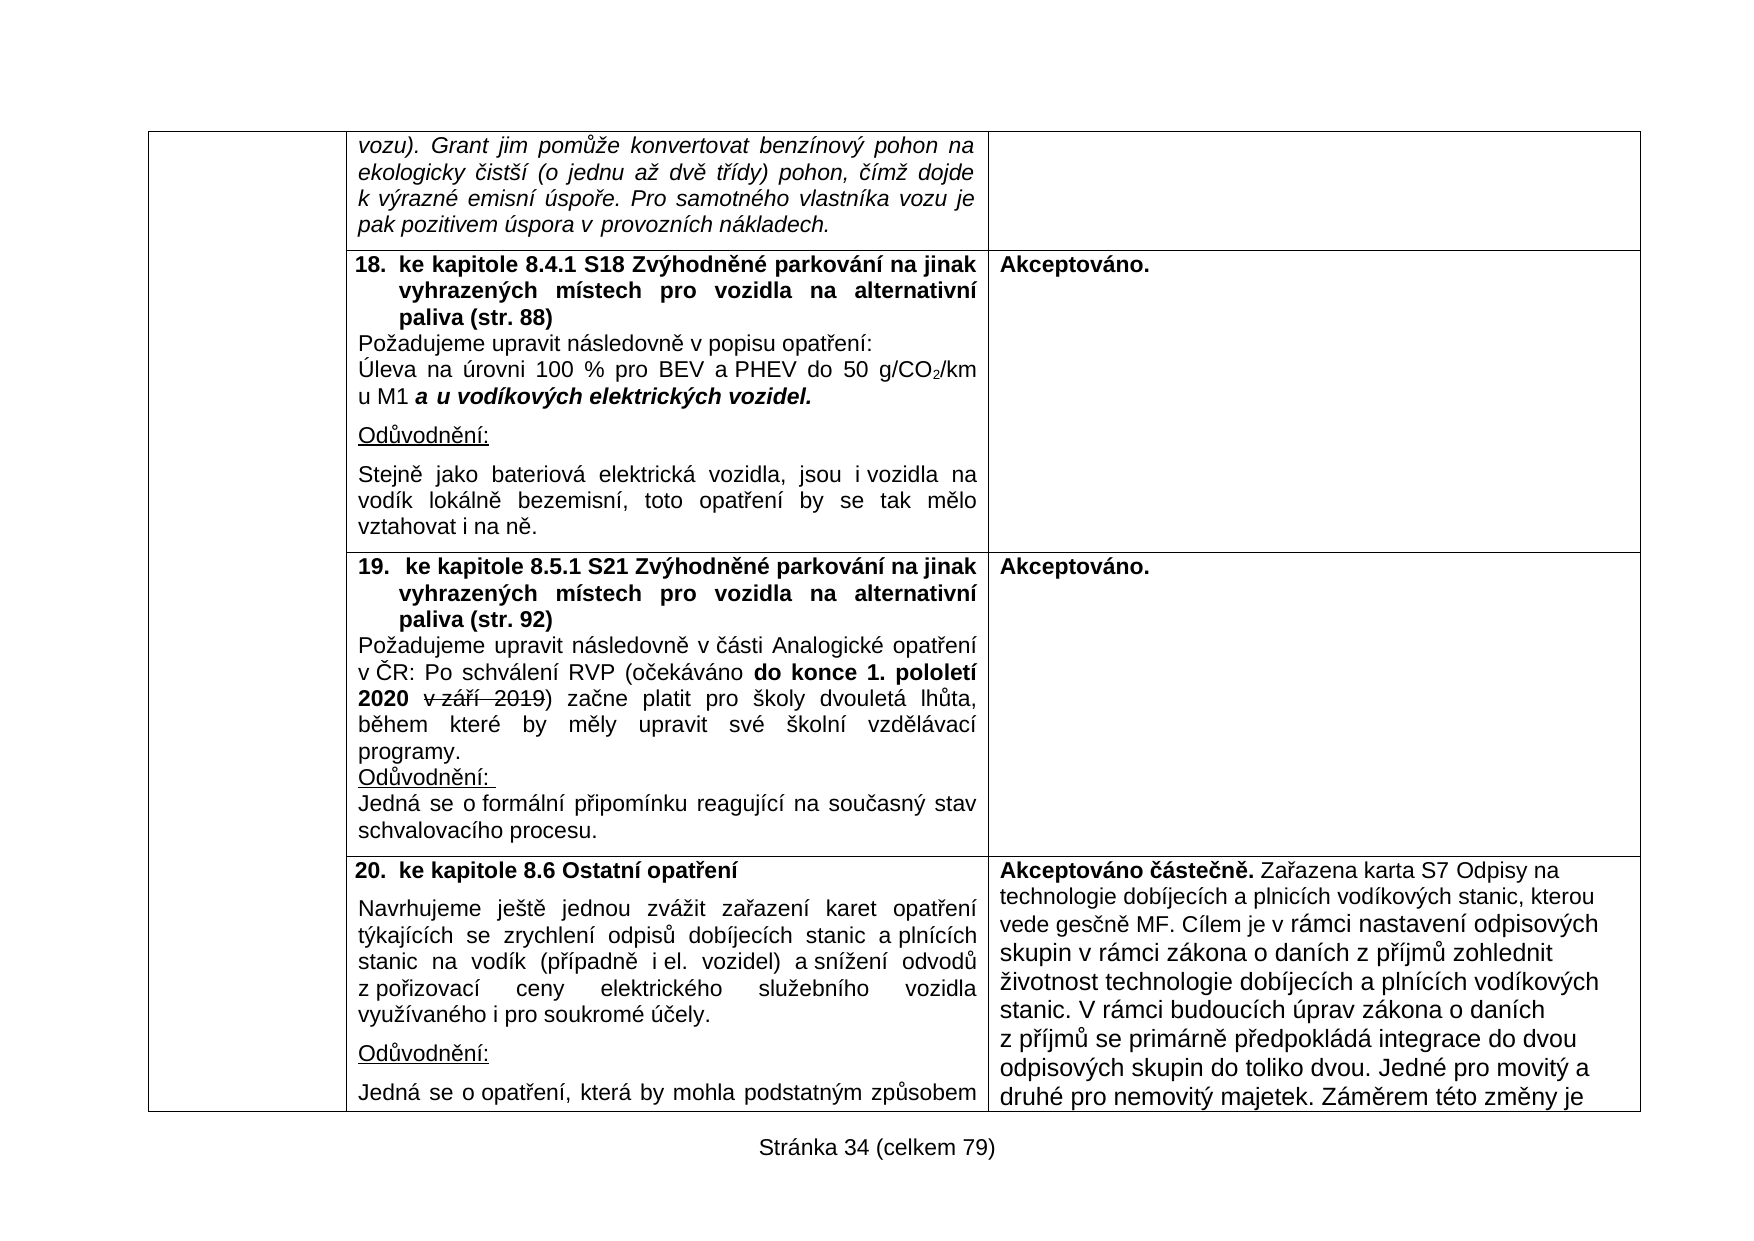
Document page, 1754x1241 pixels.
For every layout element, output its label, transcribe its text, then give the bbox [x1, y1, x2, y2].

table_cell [989, 132, 1640, 250]
table_cell Akceptováno. [989, 553, 1640, 856]
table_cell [347, 132, 988, 250]
table_cell Akceptováno. [989, 251, 1640, 552]
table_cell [347, 857, 988, 1111]
table_cell ke kapitole 8.4.1 S18 Zvýhodněné parkování na jinak vyhrazených místech pro vozidla na alternativní paliva (str. 88) Požadujeme upravit následovně v popisu opatření: Úleva na úrovni 100 % pro BEV a PHEV do 50 g/CO2/km u M1 a u vodíkových elektrických vozidel. Odůvodnění: Stejně jako bateriová elektrická vozidla, jsou i vozidla na vodík lokálně bezemisní, toto opatření by se tak mělo vztahovat i na ně. [347, 251, 988, 552]
table_cell ke kapitole 8.5.1 S21 Zvýhodněné parkování na jinak vyhrazených místech pro vozidla na alternativní paliva (str. 92) Požadujeme upravit následovně v části Analogické opatření v ČR: Po schválení RVP (očekáváno do konce 1. pololetí 2020 v září 2019) začne platit pro školy dvouletá lhůta, během které by měly upravit své školní vzdělávací programy. Odůvodnění: Jedná se o formální připomínku reagující na současný stav schvalovacího procesu. [347, 553, 988, 856]
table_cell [989, 857, 1640, 1111]
